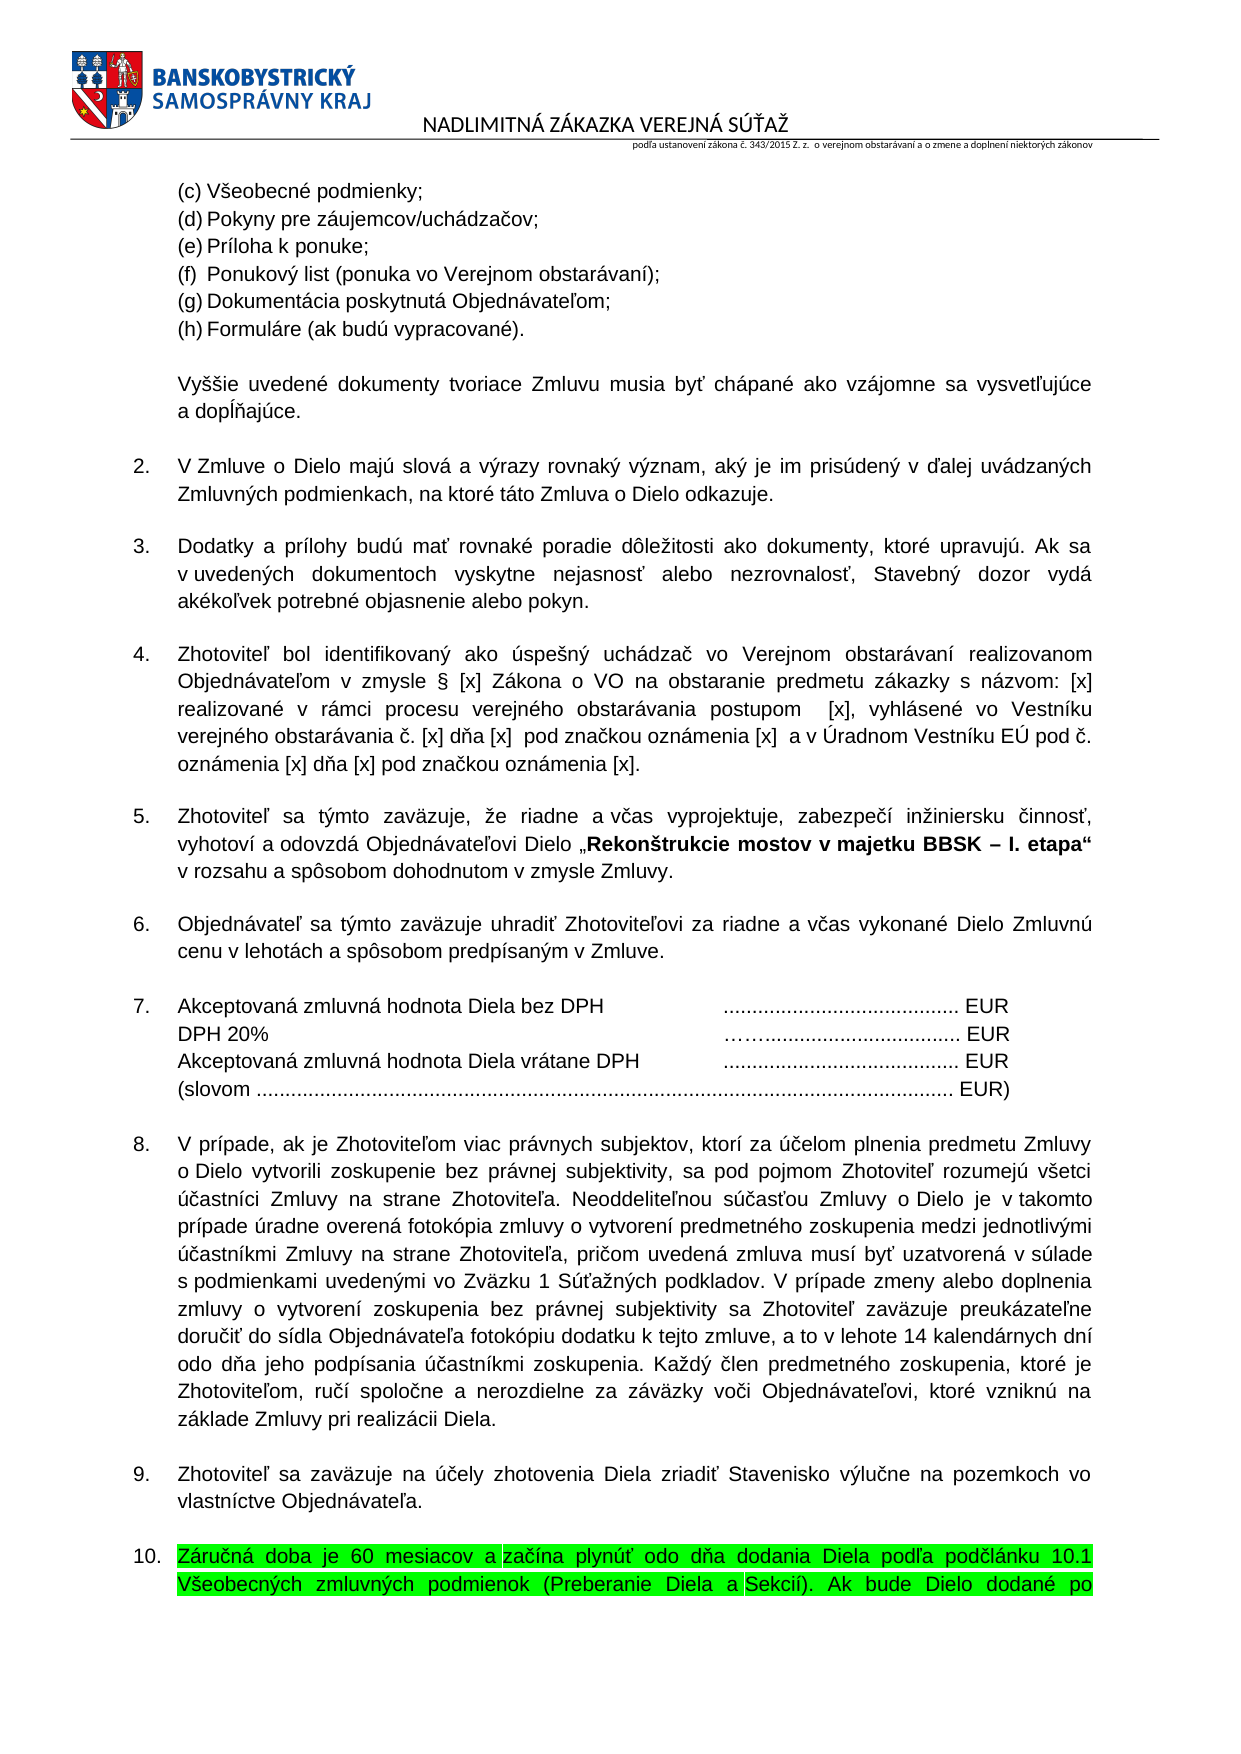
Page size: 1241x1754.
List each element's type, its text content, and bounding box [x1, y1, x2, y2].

text 7. Akceptovaná zmluvná hodnota Diela bez DPH ......................................... EUR [133, 994, 1093, 1018]
text 5. Zhotoviteľ sa týmto zaväzuje, že riadne a včas vyprojektuje, zabezpečí inžiniersku činnosť, vyhotoví a odovzdá Objednávateľovi Dielo „Rekonštrukcie mostov v majetku BBSK – I. etapa“ v rozsahu a spôsobom dohodnutom v zmysle Zmluvy. [133, 804, 1093, 883]
list Ponukový list (ponuka vo Verejnom obstarávaní); [177, 262, 1093, 286]
picture [72, 51, 371, 130]
text DPH 20% …….................................. EUR [177, 1022, 1093, 1046]
text 2. V Zmluve o Dielo majú slová a výrazy rovnaký význam, aký je im prisúdený v ďalej uvádzaných Zmluvných podmienkach, na ktoré táto Zmluva o Dielo odkazuje. [133, 454, 1093, 506]
text 4. Zhotoviteľ bol identifikovaný ako úspešný uchádzač vo Verejnom obstarávaní realizovanom Objednávateľom v zmysle § [x] Zákona o VO na obstaranie predmetu zákazky s názvom: [x] realizované v rámci procesu verejného obstarávania postupom [x], vyhlásené vo Vestníku verejného obstarávania č. [x] dňa [x] pod značkou oznámenia [x] a v Úradnom Vestníku EÚ pod č. oznámenia [x] dňa [x] pod značkou oznámenia [x]. [133, 642, 1093, 776]
text (slovom ......................................................................................................................... EUR) [177, 1077, 1093, 1101]
text Akceptovaná zmluvná hodnota Diela vrátane DPH ......................................... EUR [177, 1049, 1093, 1073]
list Pokyny pre záujemcov/uchádzačov; [177, 207, 1093, 231]
text Vyššie uvedené dokumenty tvoriace Zmluvu musia byť chápané ako vzájomne sa vysvetľujúce a dopĺňajúce. [177, 372, 1093, 423]
list Príloha k ponuke; [177, 234, 1093, 258]
text 3. Dodatky a prílohy budú mať rovnaké poradie dôležitosti ako dokumenty, ktoré upravujú. Ak sa v uvedených dokumentoch vyskytne nejasnosť alebo nezrovnalosť, Stavebný dozor vydá akékoľvek potrebné objasnenie alebo pokyn. [133, 534, 1093, 613]
text 6. Objednávateľ sa týmto zaväzuje uhradiť Zhotoviteľovi za riadne a včas vykonané Dielo Zmluvnú cenu v lehotách a spôsobom predpísaným v Zmluve. [133, 912, 1093, 963]
list Dokumentácia poskytnutá Objednávateľom; [177, 289, 1093, 313]
text 8. V prípade, ak je Zhotoviteľom viac právnych subjektov, ktorí za účelom plnenia predmetu Zmluvy o Dielo vytvorili zoskupenie bez právnej subjektivity, sa pod pojmom Zhotoviteľ rozumejú všetci účastníci Zmluvy na strane Zhotoviteľa. Neoddeliteľnou súčasťou Zmluvy o Dielo je v takomto prípade úradne overená fotokópia zmluvy o vytvorení predmetného zoskupenia medzi jednotlivými účastníkmi Zmluvy na strane Zhotoviteľa, pričom uvedená zmluva musí byť uzatvorená v súlade s podmienkami uvedenými vo Zväzku 1 Súťažných podkladov. V prípade zmeny alebo doplnenia zmluvy o vytvorení zoskupenia bez právnej subjektivity sa Zhotoviteľ zaväzuje preukázateľne doručiť do sídla Objednávateľa fotokópiu dodatku k tejto zmluve, a to v lehote 14 kalendárnych dní odo dňa jeho podpísania účastníkmi zoskupenia. Každý člen predmetného zoskupenia, ktoré je Zhotoviteľom, ručí spoločne a nerozdielne za záväzky voči Objednávateľovi, ktoré vzniknú na základe Zmluvy pri realizácii Diela. [133, 1132, 1093, 1431]
list Formuláre (ak budú vypracované). [177, 317, 1093, 341]
text 9. Zhotoviteľ sa zaväzuje na účely zhotovenia Diela zriadiť Stavenisko výlučne na pozemkoch vo vlastníctve Objednávateľa. [133, 1462, 1093, 1513]
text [133, 1544, 1093, 1596]
list Všeobecné podmienky; [177, 179, 1093, 203]
